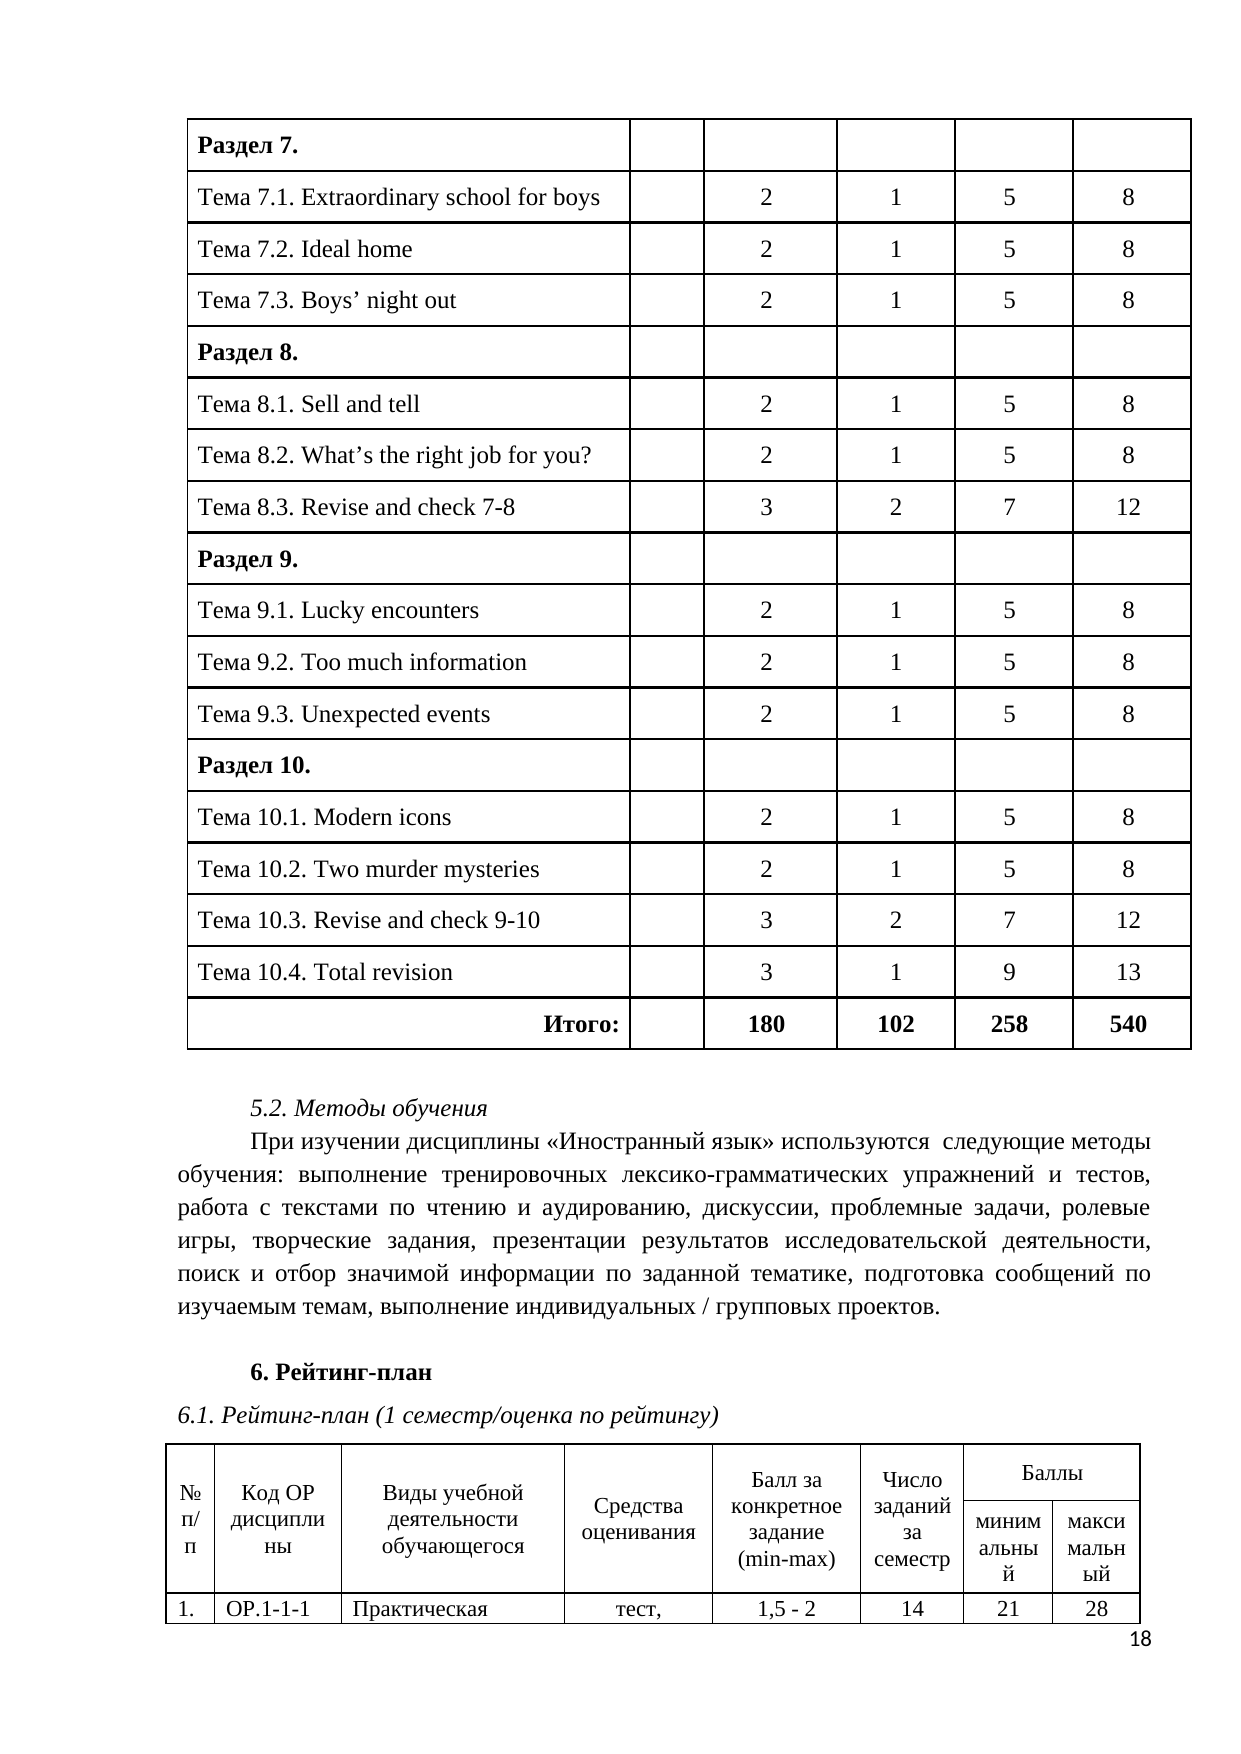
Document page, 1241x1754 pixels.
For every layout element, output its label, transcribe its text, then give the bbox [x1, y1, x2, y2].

table_cell 5 [956, 844, 1072, 893]
table_cell 2 [705, 224, 836, 273]
table_cell Тема 8.2. What’s the right job for you? [188, 430, 629, 480]
table_cell 5 [956, 379, 1072, 428]
table_cell [631, 947, 703, 996]
table_cell 540 [1074, 999, 1190, 1048]
table_cell 2 [705, 689, 836, 738]
table_cell [631, 792, 703, 841]
table_header Виды учебной деятельности обучающегося [342, 1445, 564, 1592]
table_cell Тема 7.2. Ideal home [188, 224, 629, 273]
table_cell 8 [1074, 792, 1190, 841]
table_cell 8 [1074, 379, 1190, 428]
table_cell 1 [838, 792, 954, 841]
table_cell 2 [705, 637, 836, 686]
table_cell 2 [705, 379, 836, 428]
table_cell 1 [838, 844, 954, 893]
table_cell 13 [1074, 947, 1190, 996]
table_cell 1 [838, 689, 954, 738]
table_cell 1 [838, 379, 954, 428]
table_header Средства оценивания [565, 1445, 712, 1592]
table_cell [1074, 120, 1190, 170]
table_cell 1,5 - 2 [713, 1594, 860, 1623]
table_cell 3 [705, 482, 836, 531]
table_cell [631, 689, 703, 738]
table_cell 21 [964, 1594, 1052, 1623]
table_cell 2 [705, 844, 836, 893]
table_cell Раздел 9. [188, 534, 629, 583]
table_cell [956, 534, 1072, 583]
table_cell 5 [956, 637, 1072, 686]
table_cell [1074, 740, 1190, 790]
table_cell [956, 120, 1072, 170]
table_cell 2 [838, 482, 954, 531]
text 5.2. Методы обучения [177, 1093, 1152, 1122]
table_cell 8 [1074, 430, 1190, 480]
table_cell 3 [705, 947, 836, 996]
table_cell [631, 327, 703, 376]
table_cell 2 [705, 275, 836, 325]
table_cell [838, 120, 954, 170]
table_cell 5 [956, 689, 1072, 738]
table_cell [705, 327, 836, 376]
table_cell [631, 275, 703, 325]
table_cell Тема 9.1. Lucky encounters [188, 585, 629, 635]
table_cell 7 [956, 482, 1072, 531]
table_cell [631, 895, 703, 945]
table_cell [838, 740, 954, 790]
table_header Число заданий за семестр [861, 1445, 963, 1592]
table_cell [342, 1594, 564, 1623]
table_cell 8 [1074, 637, 1190, 686]
table_cell 8 [1074, 172, 1190, 221]
table_cell 1 [838, 637, 954, 686]
table_cell 2 [838, 895, 954, 945]
table_cell Тема 10.4. Total revision [188, 947, 629, 996]
table_cell 2 [705, 172, 836, 221]
table_cell [631, 172, 703, 221]
table_header № п/п [167, 1445, 214, 1592]
table_cell 1. [167, 1594, 214, 1623]
table_cell 1 [838, 430, 954, 480]
table_cell 1 [838, 947, 954, 996]
table_cell [631, 534, 703, 583]
table_cell 2 [705, 585, 836, 635]
table_cell [631, 740, 703, 790]
table_cell 5 [956, 430, 1072, 480]
table_cell 12 [1074, 895, 1190, 945]
table_cell 5 [956, 585, 1072, 635]
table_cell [565, 1594, 712, 1623]
table_cell Тема 9.2. Too much information [188, 637, 629, 686]
table_cell 14 [861, 1594, 963, 1623]
table_header Код ОР дисциплины [215, 1445, 341, 1592]
table_cell [631, 585, 703, 635]
table_cell [705, 120, 836, 170]
table_cell Раздел 7. [188, 120, 629, 170]
table_cell минимальный [964, 1501, 1052, 1592]
table_cell [956, 327, 1072, 376]
table_cell Тема 7.1. Extraordinary school for boys [188, 172, 629, 221]
table_cell 2 [705, 792, 836, 841]
table_header Балл за конкретное задание (min-max) [713, 1445, 860, 1592]
text 6.1. Рейтинг-план (1 семестр/оценка по рейтингу) [177, 1400, 1152, 1428]
table_cell 180 [705, 999, 836, 1048]
table_cell Тема 9.3. Unexpected events [188, 689, 629, 738]
table_cell 1 [838, 224, 954, 273]
table_cell 1 [838, 275, 954, 325]
table_cell [631, 999, 703, 1048]
table_cell 8 [1074, 275, 1190, 325]
table_cell [631, 844, 703, 893]
table_cell 5 [956, 172, 1072, 221]
table_cell 1 [838, 172, 954, 221]
table_cell 9 [956, 947, 1072, 996]
table_cell [705, 534, 836, 583]
table_cell [631, 430, 703, 480]
table_cell [838, 534, 954, 583]
table_cell Раздел 8. [188, 327, 629, 376]
table_cell [631, 224, 703, 273]
table_cell Тема 10.1. Modern icons [188, 792, 629, 841]
table_cell Тема 8.1. Sell and tell [188, 379, 629, 428]
text При изучении дисциплины «Иностранный язык» используются следующие методы обучения: выполнение тренировочных лексико-грамматических упражнений и тестов, работа с текстами по чтению и аудированию, дискуссии, проблемные задачи, ролевые игры, творческие задания, презентации результатов исследовательской деятельности, поиск и отбор значимой информации по заданной тематике, подготовка сообщений по изучаемым темам, выполнение индивидуальных / групповых проектов. [177, 1126, 1152, 1320]
table_cell 5 [956, 224, 1072, 273]
text 6. Рейтинг-план [177, 1357, 1152, 1385]
table_cell Тема 10.3. Revise and check 9-10 [188, 895, 629, 945]
table_cell 8 [1074, 689, 1190, 738]
table_cell [631, 482, 703, 531]
table_cell [631, 120, 703, 170]
table_cell 8 [1074, 224, 1190, 273]
table_cell Тема 7.3. Boys’ night out [188, 275, 629, 325]
table_cell [631, 637, 703, 686]
table_cell 5 [956, 275, 1072, 325]
table_cell [956, 740, 1072, 790]
table_cell ОР.1-1-1 [215, 1594, 341, 1623]
table_cell 1 [838, 585, 954, 635]
table_cell 12 [1074, 482, 1190, 531]
table_cell 28 [1053, 1594, 1139, 1623]
table_cell 2 [705, 430, 836, 480]
table_cell 258 [956, 999, 1072, 1048]
table_cell 8 [1074, 585, 1190, 635]
table_cell Раздел 10. [188, 740, 629, 790]
table_cell 3 [705, 895, 836, 945]
table_cell [631, 379, 703, 428]
table_cell [838, 327, 954, 376]
table_cell [1074, 534, 1190, 583]
table_cell 5 [956, 792, 1072, 841]
table_cell Тема 10.2. Two murder mysteries [188, 844, 629, 893]
table_cell максимальный [1053, 1501, 1139, 1592]
table_cell [705, 740, 836, 790]
table_cell 7 [956, 895, 1072, 945]
table_cell 102 [838, 999, 954, 1048]
table_cell Итого: [188, 999, 629, 1048]
table_header Баллы [964, 1445, 1139, 1500]
table_cell Тема 8.3. Revise and check 7-8 [188, 482, 629, 531]
table_cell 8 [1074, 844, 1190, 893]
table_cell [1074, 327, 1190, 376]
